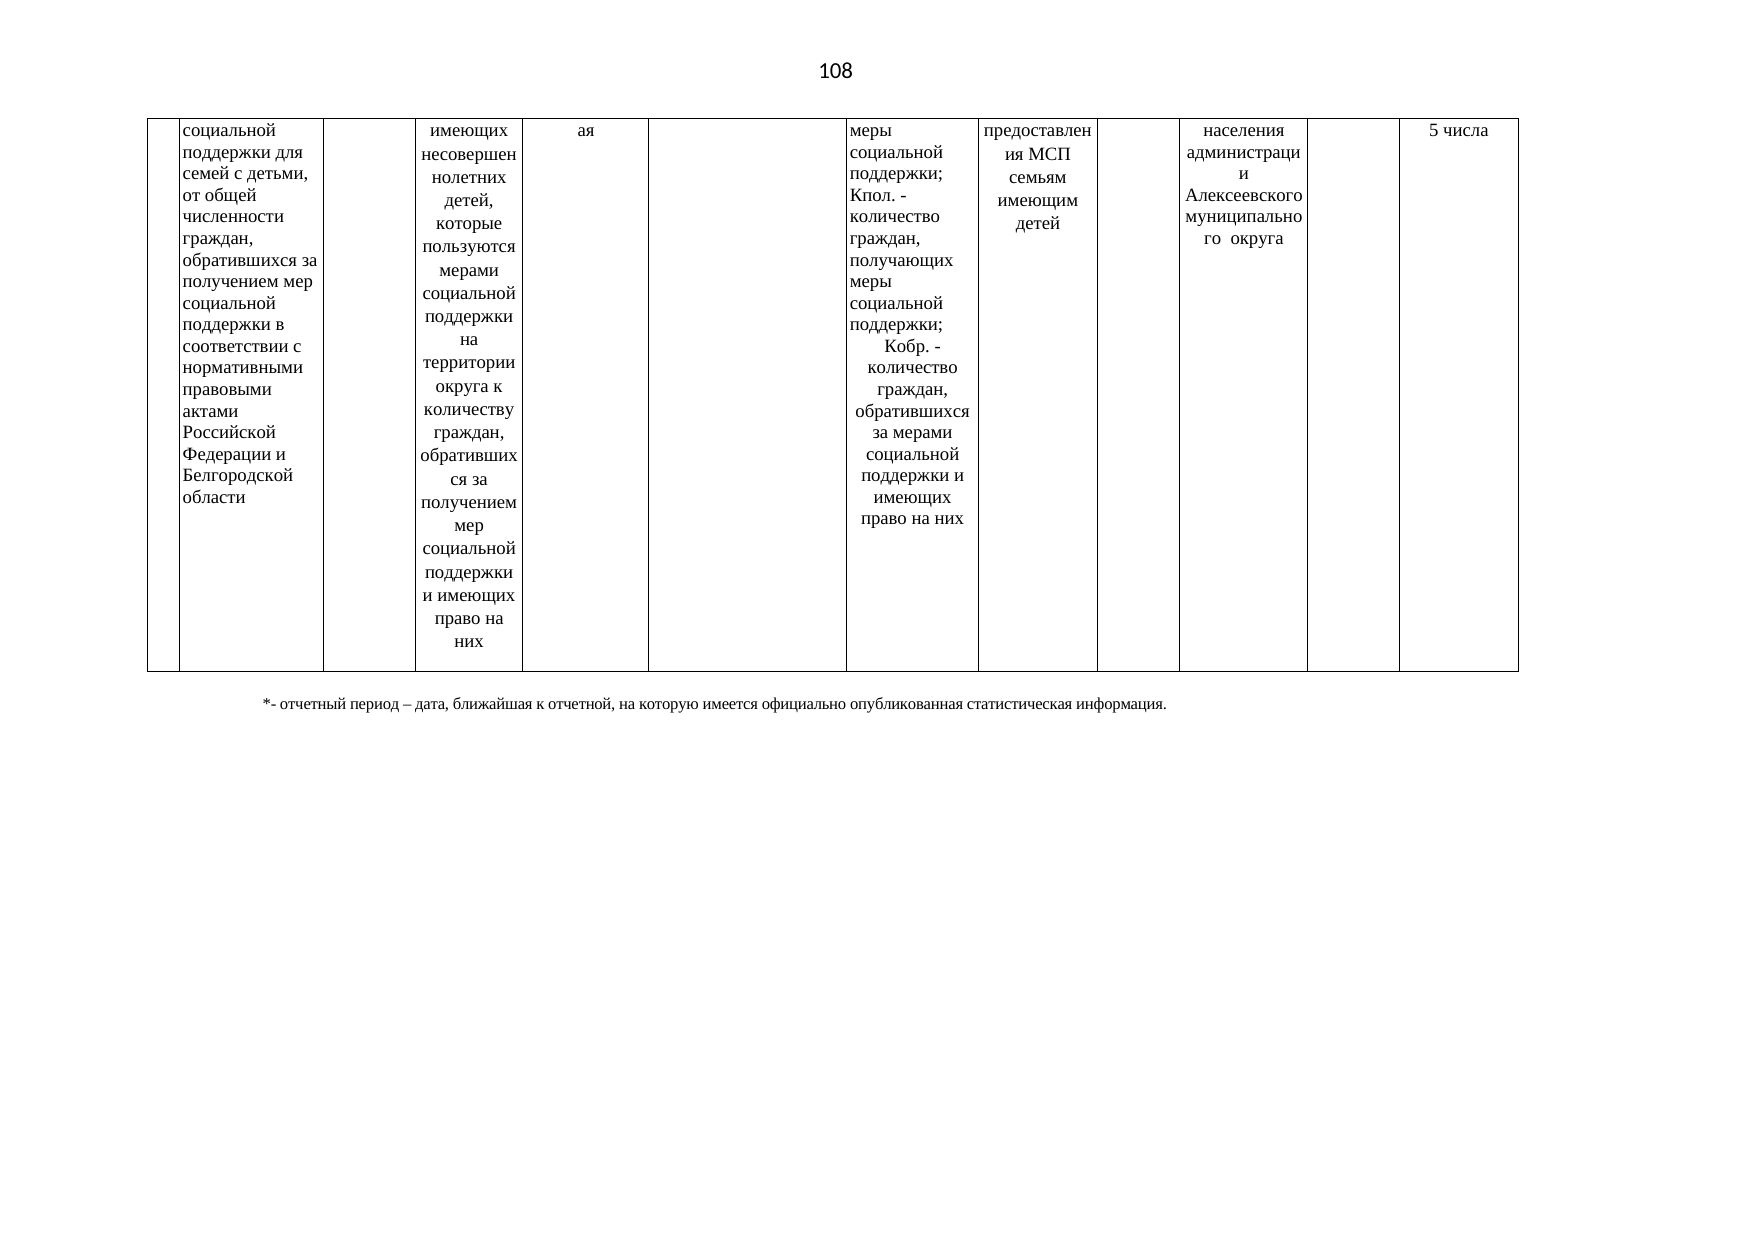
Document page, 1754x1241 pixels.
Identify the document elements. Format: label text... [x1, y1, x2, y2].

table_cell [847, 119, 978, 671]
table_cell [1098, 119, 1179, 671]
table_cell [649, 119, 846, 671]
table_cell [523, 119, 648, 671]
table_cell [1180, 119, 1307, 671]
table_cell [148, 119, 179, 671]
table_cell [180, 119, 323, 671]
list *- отчетный период – дата, ближайшая к отчетной, на которую имеется официально опубликованная статистическая информация. [262, 693, 1521, 713]
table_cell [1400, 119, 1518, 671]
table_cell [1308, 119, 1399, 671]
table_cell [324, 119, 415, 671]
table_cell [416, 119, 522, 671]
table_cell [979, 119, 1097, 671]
